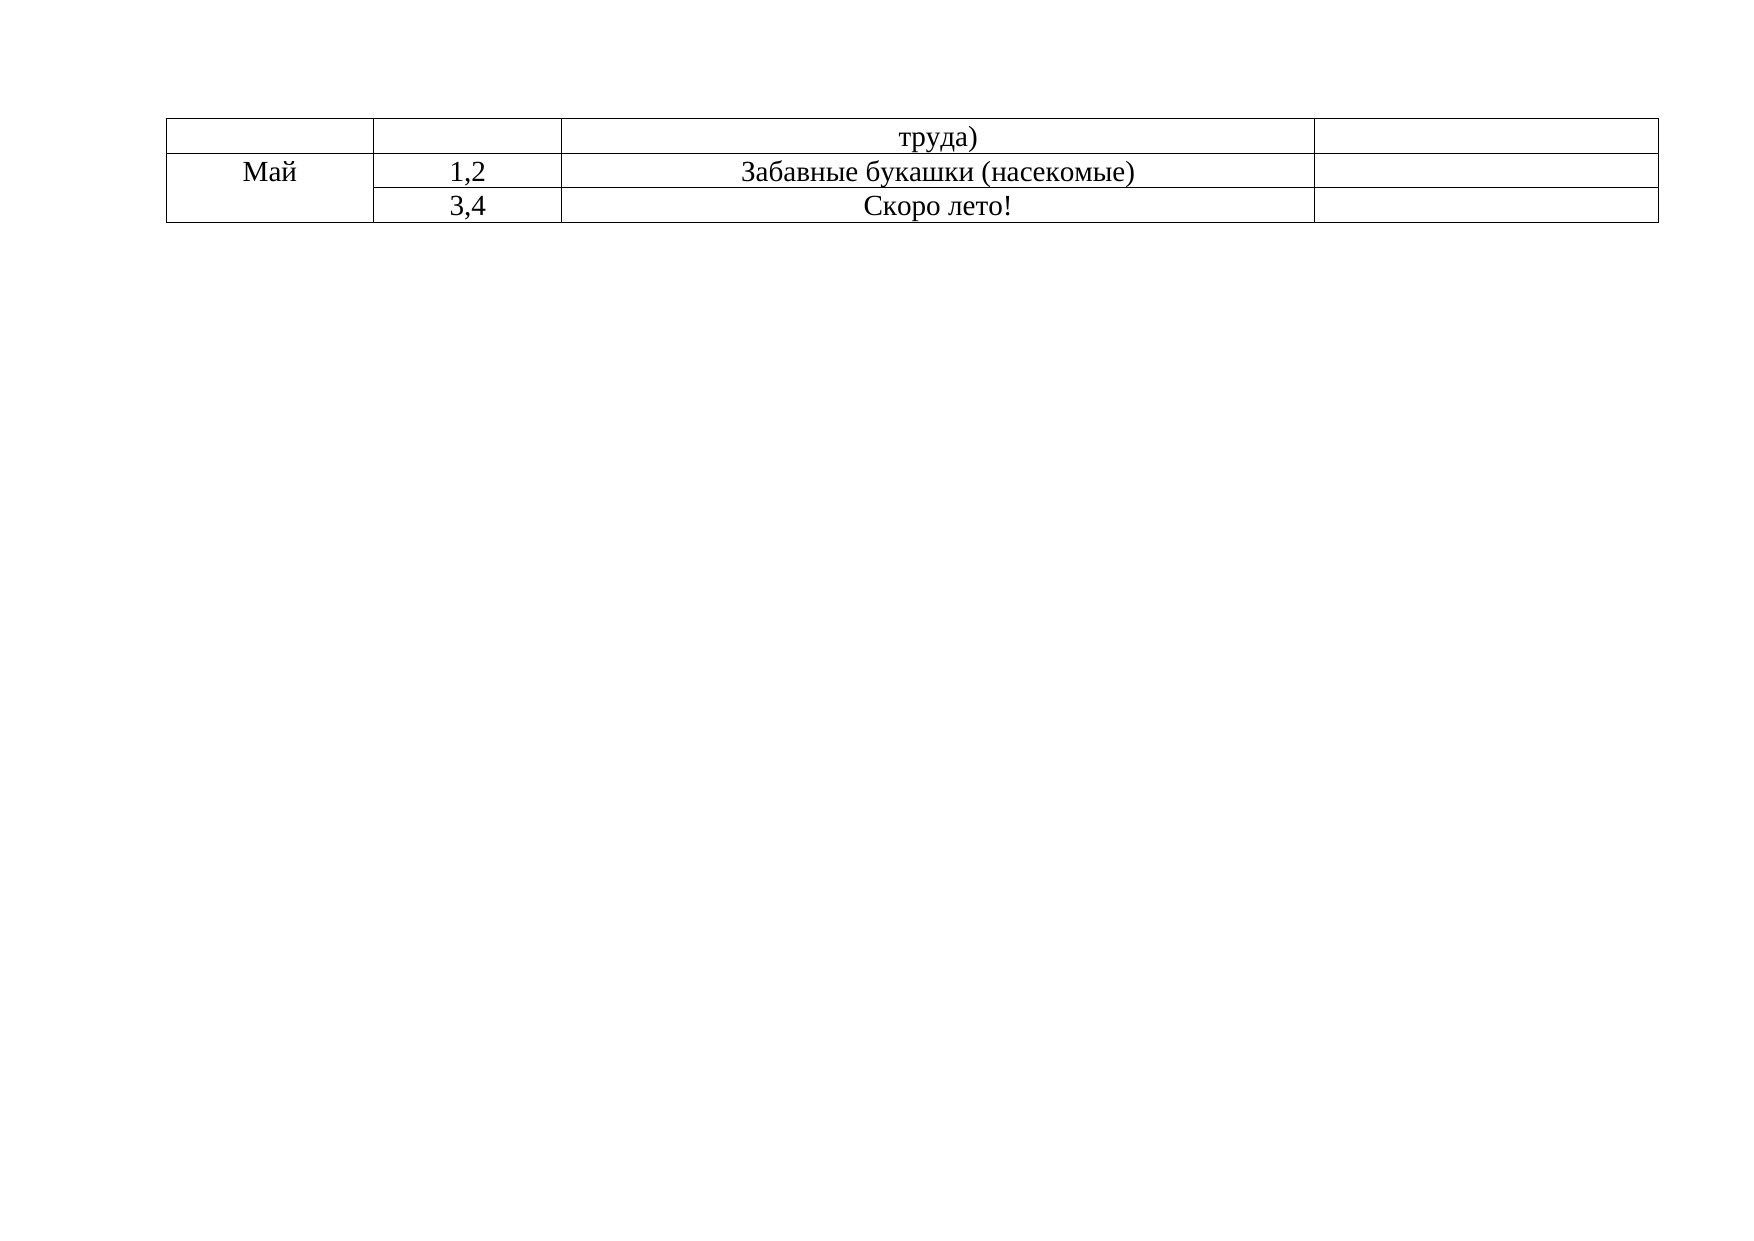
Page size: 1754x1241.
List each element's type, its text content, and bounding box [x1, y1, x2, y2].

table_cell Скоро лето! [562, 188, 1314, 222]
table_cell [1315, 154, 1658, 187]
table_cell Май [167, 154, 373, 222]
table_cell Забавные букашки (насекомые) [562, 154, 1314, 187]
table_cell 3,4 [374, 188, 561, 222]
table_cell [562, 119, 1314, 153]
table_cell [1315, 188, 1658, 222]
table_cell 1,2 [374, 154, 561, 187]
table_cell 4 [374, 119, 561, 153]
table_cell [1315, 119, 1658, 153]
